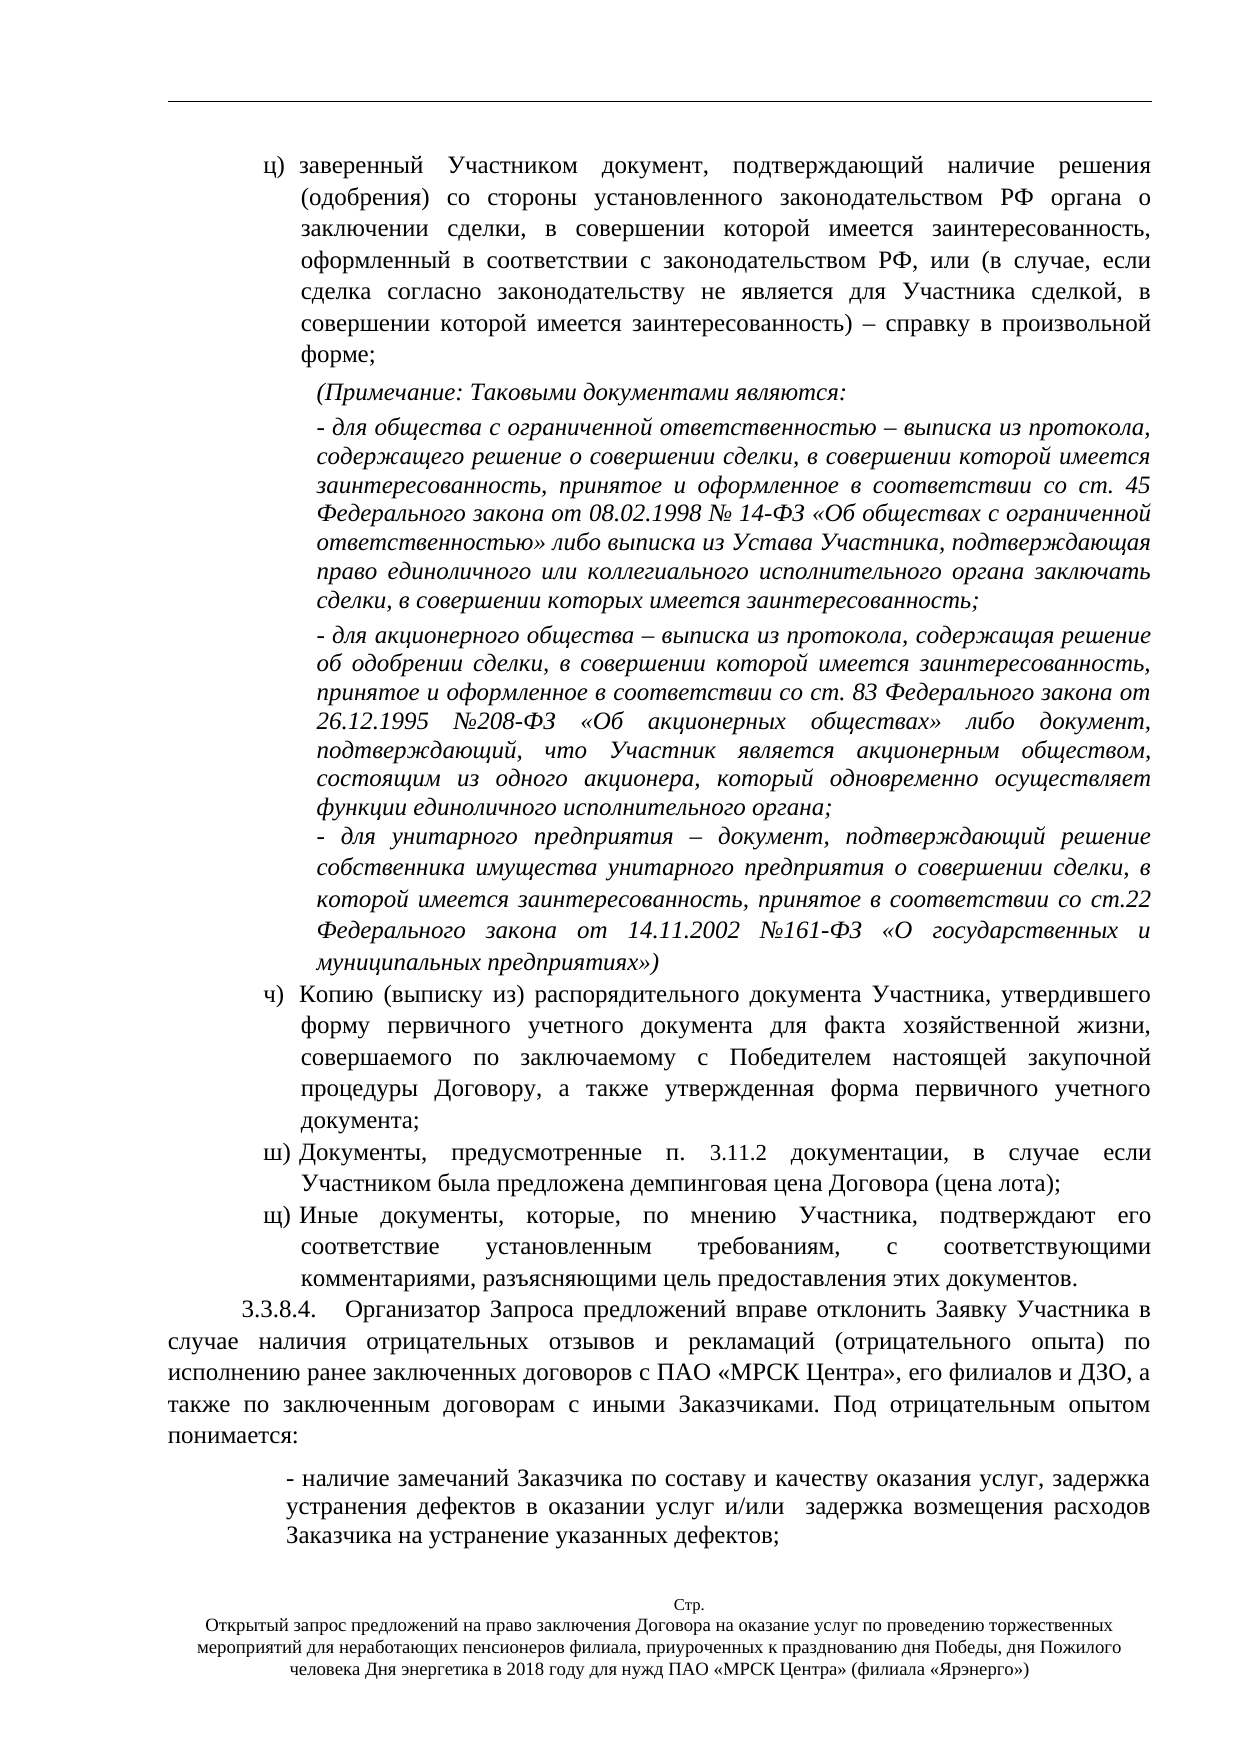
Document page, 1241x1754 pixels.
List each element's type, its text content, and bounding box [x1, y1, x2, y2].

list Организатор Запроса предложений вправе отклонить Заявку Участника в случае наличия отрицательных отзывов и рекламаций (отрицательного опыта) по исполнению ранее заключенных договоров с ПАО «МРСК Центра», его филиалов и ДЗО, а также по заключенным договорам с иными Заказчиками. Под отрицательным опытом понимается: [168, 1294, 1152, 1449]
list Иные документы, которые, по мнению Участника, подтверждают его соответствие установленным требованиям, с соответствующими комментариями, разъясняющими цель предоставления этих документов. [263, 1200, 1152, 1292]
list Копию (выписку из) распорядительного документа Участника, утвердившего форму первичного учетного документа для факта хозяйственной жизни, совершаемого по заключаемому с Победителем настоящей закупочной процедуры Договору, а также утвержденная форма первичного учетного документа; [263, 979, 1152, 1134]
list заверенный Участником документ, подтверждающий наличие решения (одобрения) со стороны установленного законодательством РФ органа о заключении сделки, в совершении которой имеется заинтересованность, оформленный в соответствии с законодательством РФ, или (в случае, если сделка согласно законодательству не является для Участника сделкой, в совершении которой имеется заинтересованность) – справку в произвольной форме; [263, 150, 1152, 368]
list Документы, предусмотренные п. 3.11.2 документации, в случае если Участником была предложена демпинговая цена Договора (цена лота); [263, 1137, 1152, 1197]
list - для общества с ограниченной ответственностью – выписка из протокола, содержащего решение о совершении сделки, в совершении которой имеется заинтересованность, принятое и оформленное в соответствии со ст. 45 Федерального закона от 08.02.1998 № 14-ФЗ «Об обществах с ограниченной ответственностью» либо выписка из Устава Участника, подтверждающая право единоличного или коллегиального исполнительного органа заключать сделки, в совершении которых имеется заинтересованность; [316, 412, 1152, 613]
list - для акционерного общества – выписка из протокола, содержащая решение об одобрении сделки, в совершении которой имеется заинтересованность, принятое и оформленное в соответствии со ст. 83 Федерального закона от 26.12.1995 №208-ФЗ «Об акционерных обществах» либо документ, подтверждающий, что Участник является акционерным обществом, состоящим из одного акционера, который одновременно осуществляет функции единоличного исполнительного органа; [316, 620, 1152, 821]
list (Примечание: Таковыми документами являются: [316, 377, 1152, 406]
list - для унитарного предприятия – документ, подтверждающий решение собственника имущества унитарного предприятия о совершении сделки, в которой имеется заинтересованность, принятое в соответствии со ст.22 Федерального закона от 14.11.2002 №161-ФЗ «О государственных и муниципальных предприятиях») [316, 821, 1152, 976]
list - наличие замечаний Заказчика по составу и качеству оказания услуг, задержка устранения дефектов в оказании услуг и/или задержка возмещения расходов Заказчика на устранение указанных дефектов; [286, 1463, 1152, 1549]
